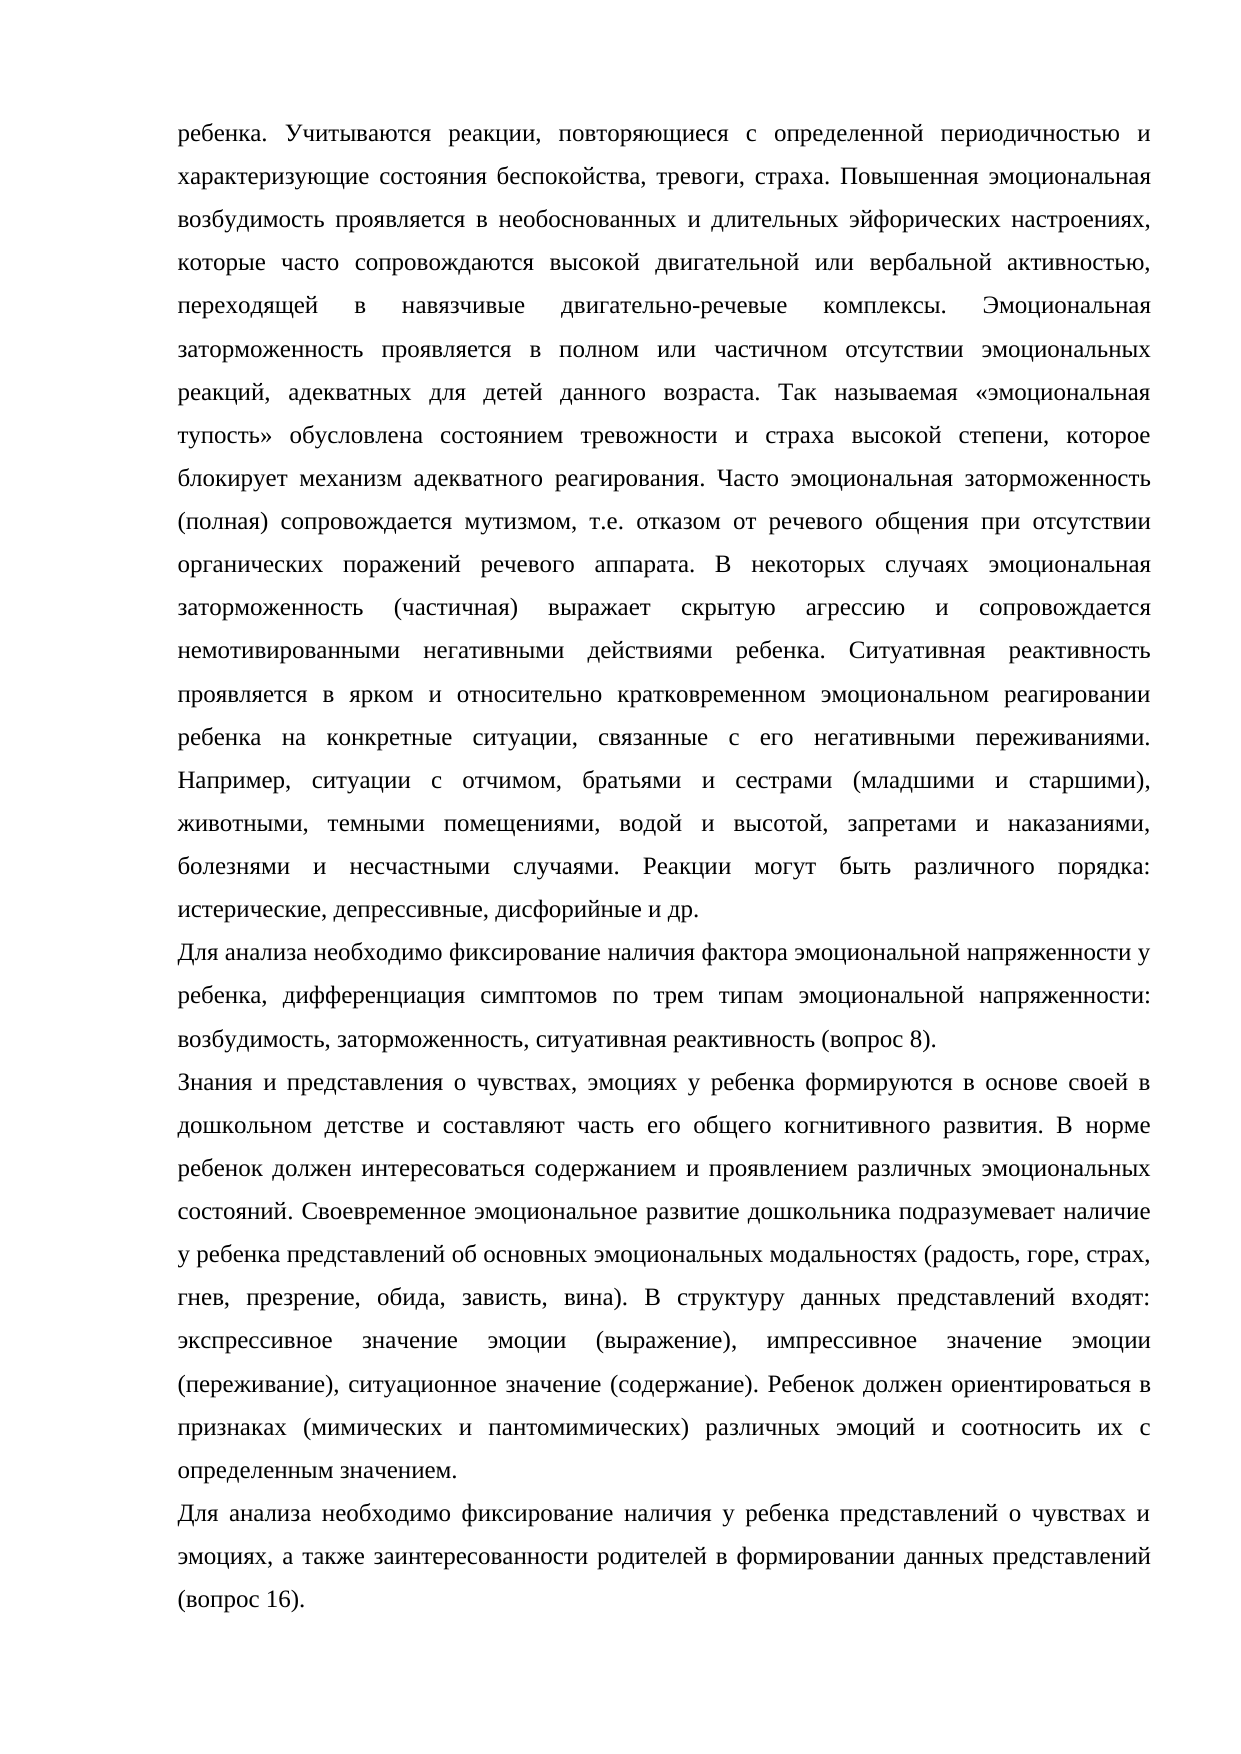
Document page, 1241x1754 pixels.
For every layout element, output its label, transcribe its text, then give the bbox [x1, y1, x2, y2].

text Знания и представления о чувствах, эмоциях у ребенка формируются в основе своей в дошкольном детстве и составляют часть его общего когнитивного развития. В норме ребенок должен интересоваться содержанием и проявлением различных эмоциональных состояний. Своевременное эмоциональное развитие дошкольника подразумевает наличие у ребенка представлений об основных эмоциональных модальностях (радость, горе, страх, гнев, презрение, обида, зависть, вина). В структуру данных представлений входят: экспрессивное значение эмоции (выражение), импрессивное значение эмоции (переживание), ситуационное значение (содержание). Ребенок должен ориентироваться в признаках (мимических и пантомимических) различных эмоций и соотносить их с определенным значением. [177, 1067, 1152, 1484]
text Для анализа необходимо фиксирование наличия у ребенка представлений о чувствах и эмоциях, а также заинтересованности родителей в формировании данных представлений (вопрос 16). [177, 1498, 1152, 1613]
text Для анализа необходимо фиксирование наличия фактора эмоциональной напряженности у ребенка, дифференциация симптомов по трем типам эмоциональной напряженности: возбудимость, заторможенность, ситуативная реактивность (вопрос 8). [177, 937, 1152, 1052]
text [177, 118, 1152, 923]
